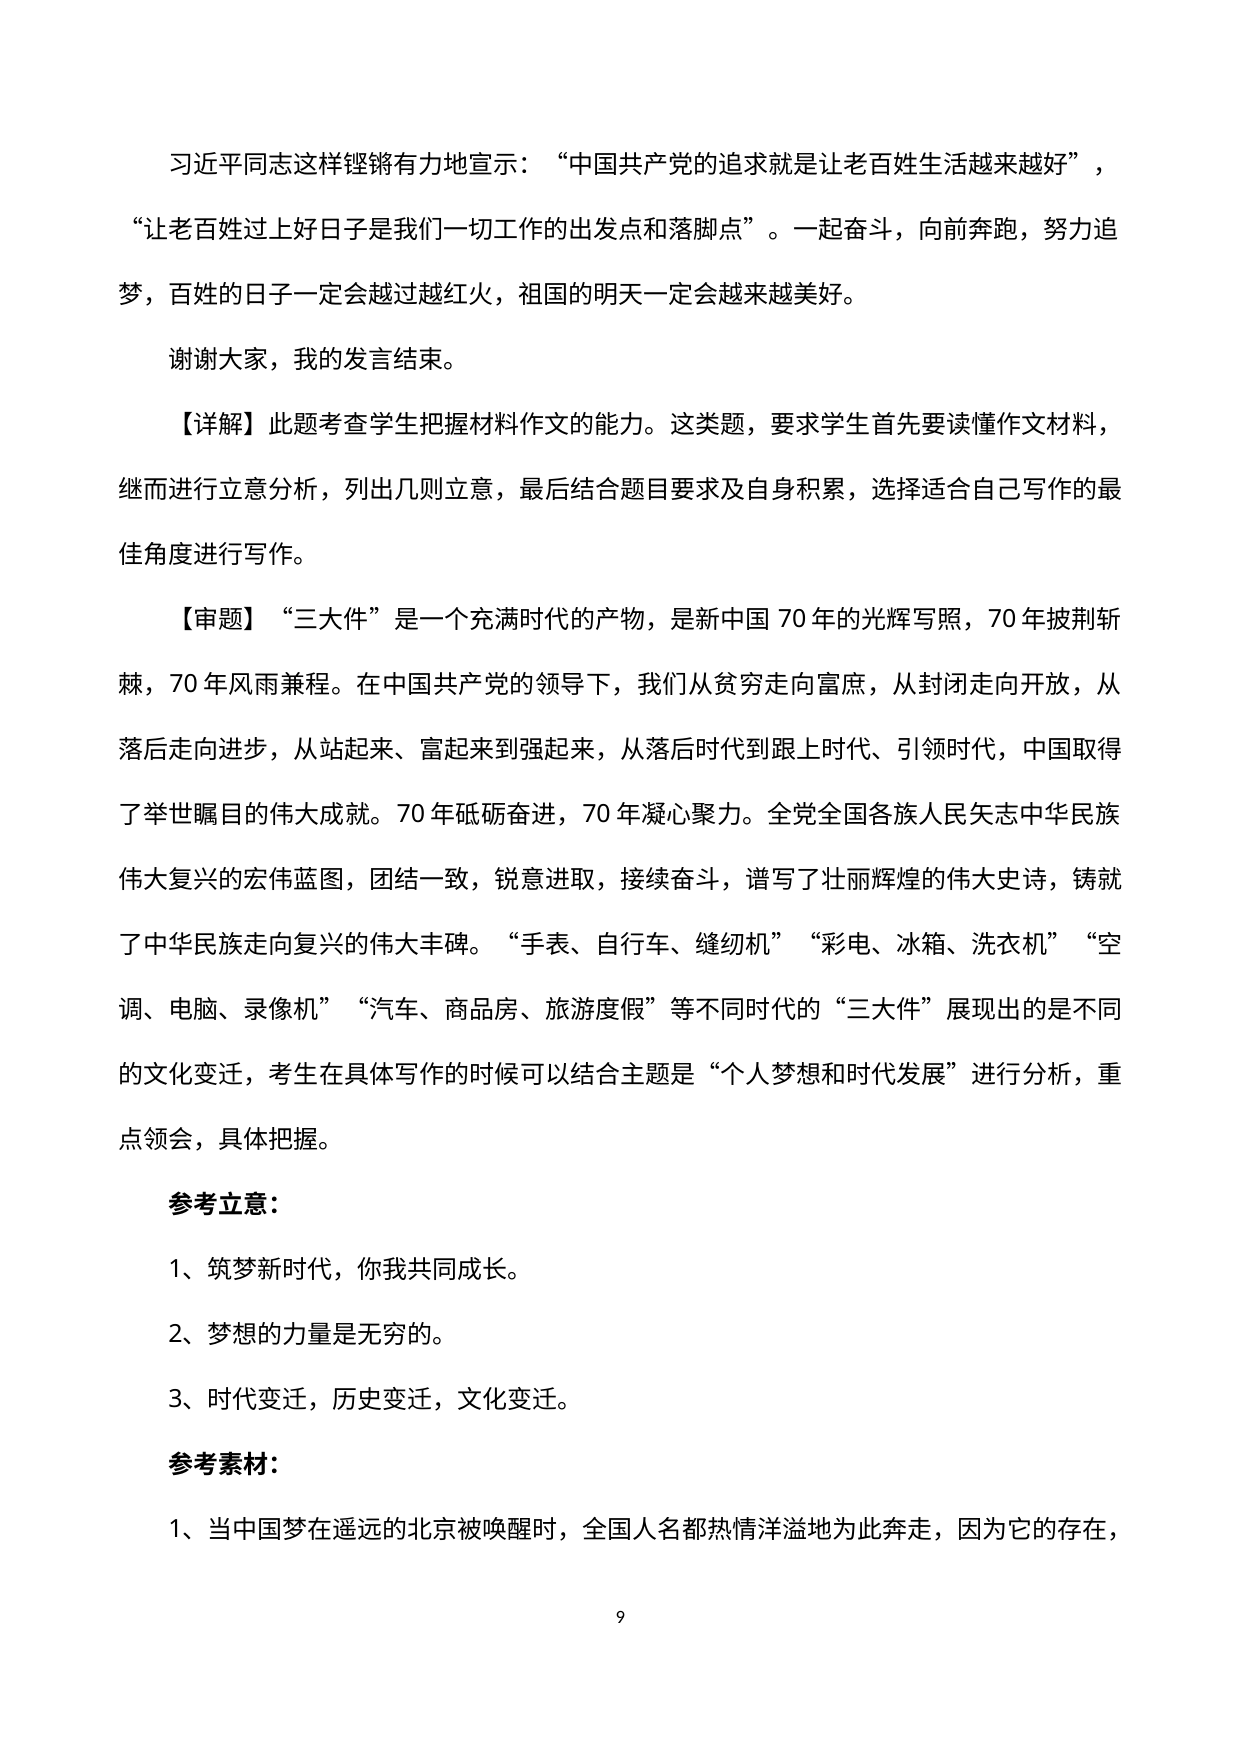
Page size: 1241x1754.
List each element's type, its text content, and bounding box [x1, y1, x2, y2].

text 谢谢大家，我的发言结束。 [118, 325, 1122, 390]
text 参考素材： [118, 1430, 1122, 1495]
text 2、梦想的力量是无穷的。 [118, 1300, 1122, 1365]
text 参考立意： [118, 1170, 1122, 1235]
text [118, 1495, 1122, 1560]
text 1、筑梦新时代，你我共同成长。 [118, 1235, 1122, 1300]
text 【详解】此题考查学生把握材料作文的能力。这类题，要求学生首先要读懂作文材料，继而进行立意分析，列出几则立意，最后结合题目要求及自身积累，选择适合自己写作的最佳角度进行写作。 [118, 390, 1122, 585]
text 【审题】“三大件”是一个充满时代的产物，是新中国70年的光辉写照，70年披荆斩棘，70年风雨兼程。在中国共产党的领导下，我们从贫穷走向富庶，从封闭走向开放，从落后走向进步，从站起来、富起来到强起来，从落后时代到跟上时代、引领时代，中国取得了举世瞩目的伟大成就。70年砥砺奋进，70年凝心聚力。全党全国各族人民矢志中华民族伟大复兴的宏伟蓝图，团结一致，锐意进取，接续奋斗，谱写了壮丽辉煌的伟大史诗，铸就了中华民族走向复兴的伟大丰碑。“手表、自行车、缝纫机”“彩电、冰箱、洗衣机”“空调、电脑、录像机”“汽车、商品房、旅游度假”等不同时代的“三大件”展现出的是不同的文化变迁，考生在具体写作的时候可以结合主题是“个人梦想和时代发展”进行分析，重点领会，具体把握。 [118, 585, 1122, 1170]
text 习近平同志这样铿锵有力地宣示：“中国共产党的追求就是让老百姓生活越来越好”，“让老百姓过上好日子是我们一切工作的出发点和落脚点”。一起奋斗，向前奔跑，努力追梦，百姓的日子一定会越过越红火，祖国的明天一定会越来越美好。 [118, 130, 1122, 325]
text 3、时代变迁，历史变迁，文化变迁。 [118, 1365, 1122, 1430]
